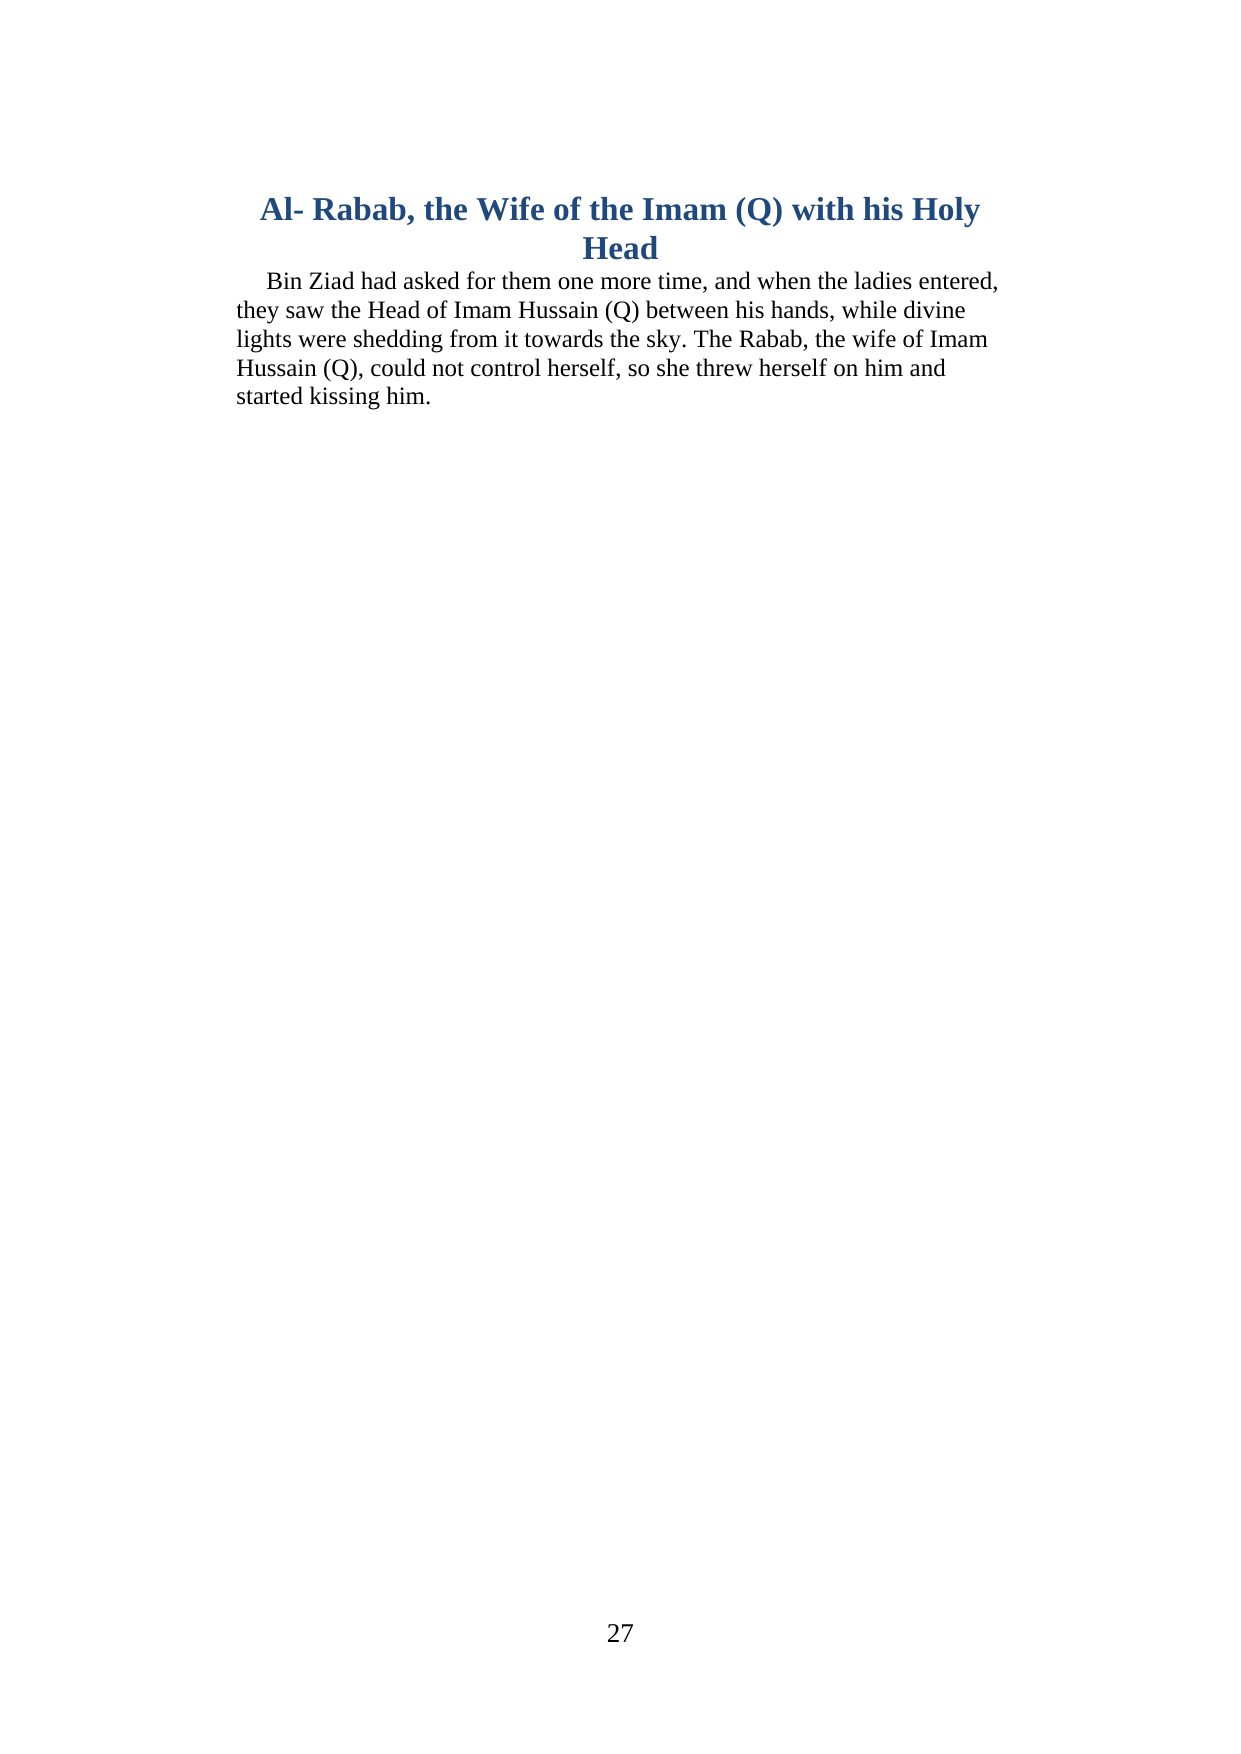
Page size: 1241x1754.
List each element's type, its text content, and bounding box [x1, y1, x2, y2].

text Bin Ziad had asked for them one more time, and when the ladies entered, they saw the Head of Imam Hussain (Q) between his hands, while divine lights were shedding from it towards the sky. The Rabab, the wife of Imam Hussain (Q), could not control herself, so she threw herself on him and started kissing him. [236, 266, 1004, 410]
subtitle Al- Rabab, the Wife of the Imam (Q) with his Holy Head [236, 190, 1004, 266]
